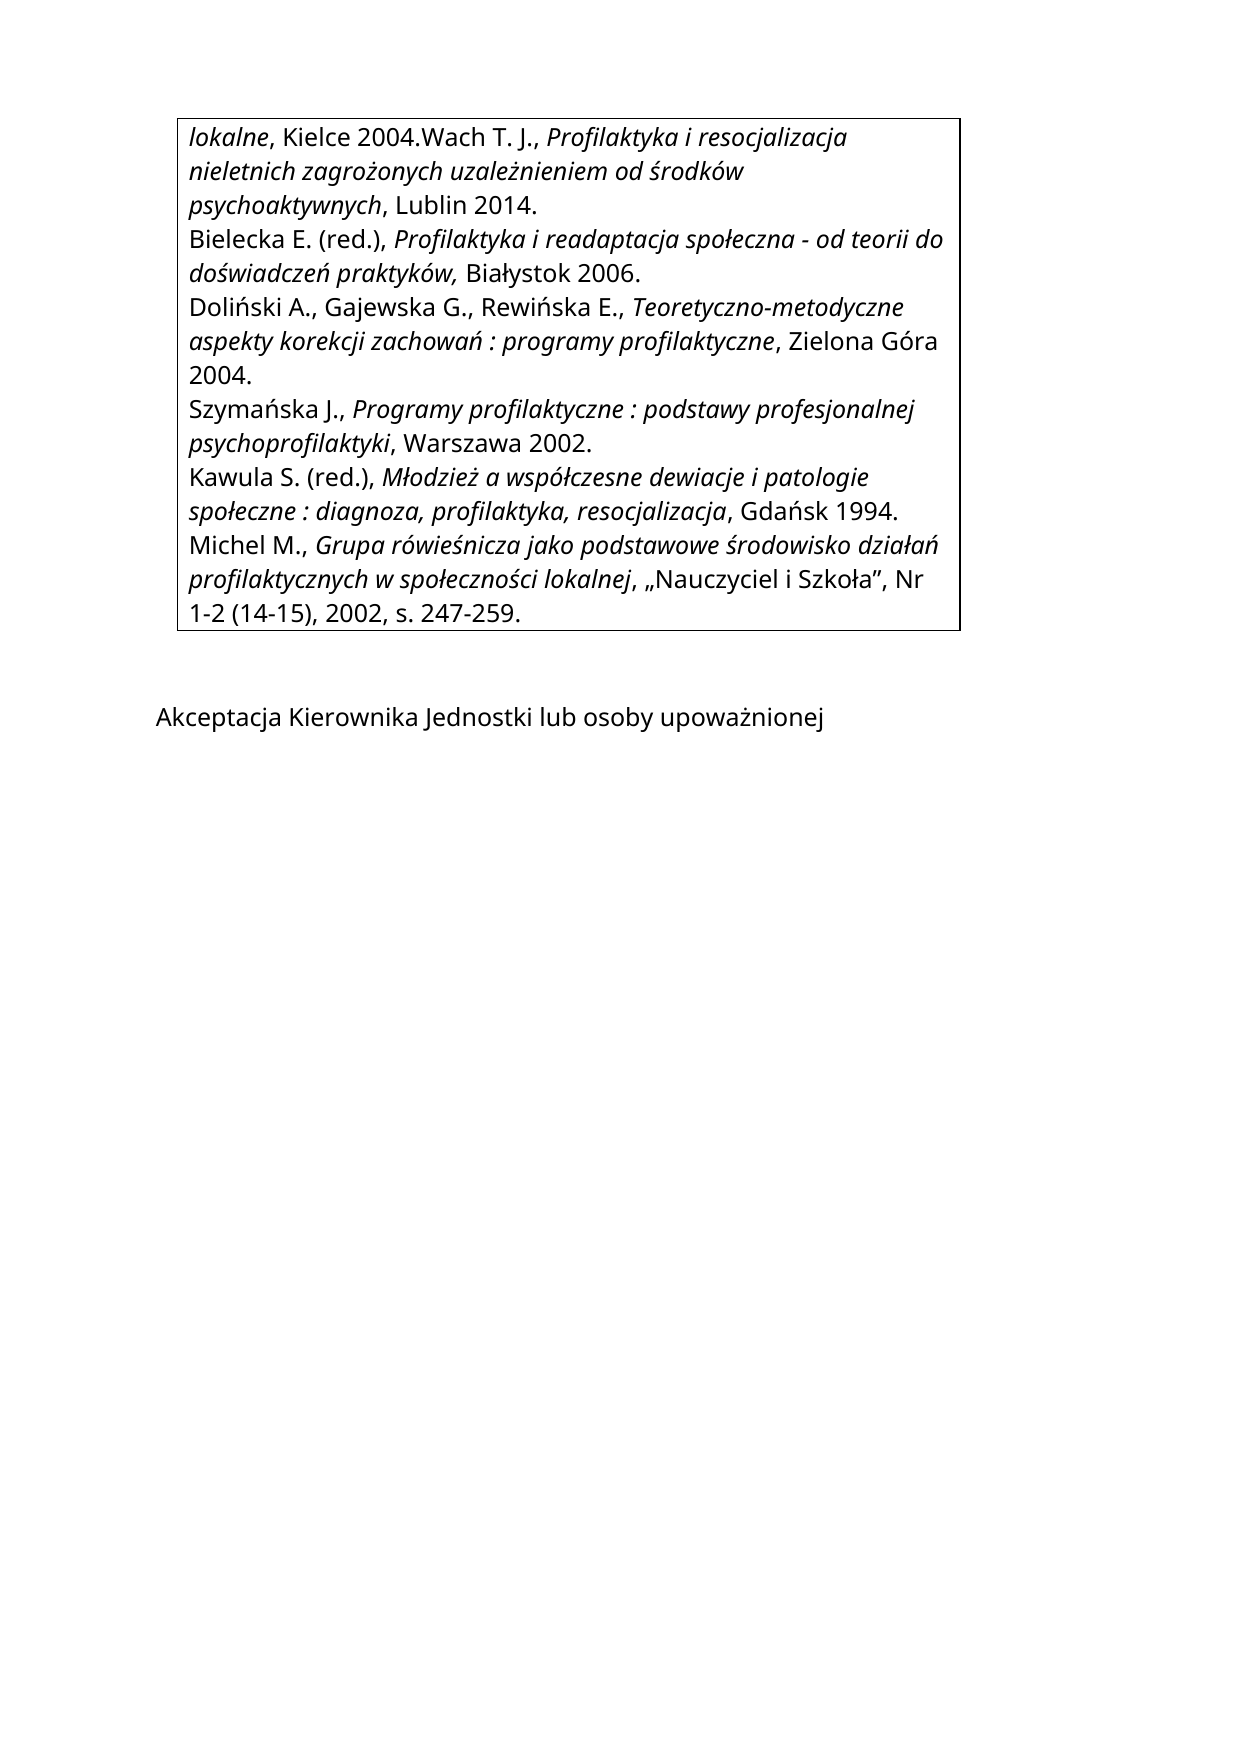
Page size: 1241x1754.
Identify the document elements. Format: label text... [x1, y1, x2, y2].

text Akceptacja Kierownika Jednostki lub osoby upoważnionej [156, 699, 1122, 733]
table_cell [178, 119, 959, 630]
